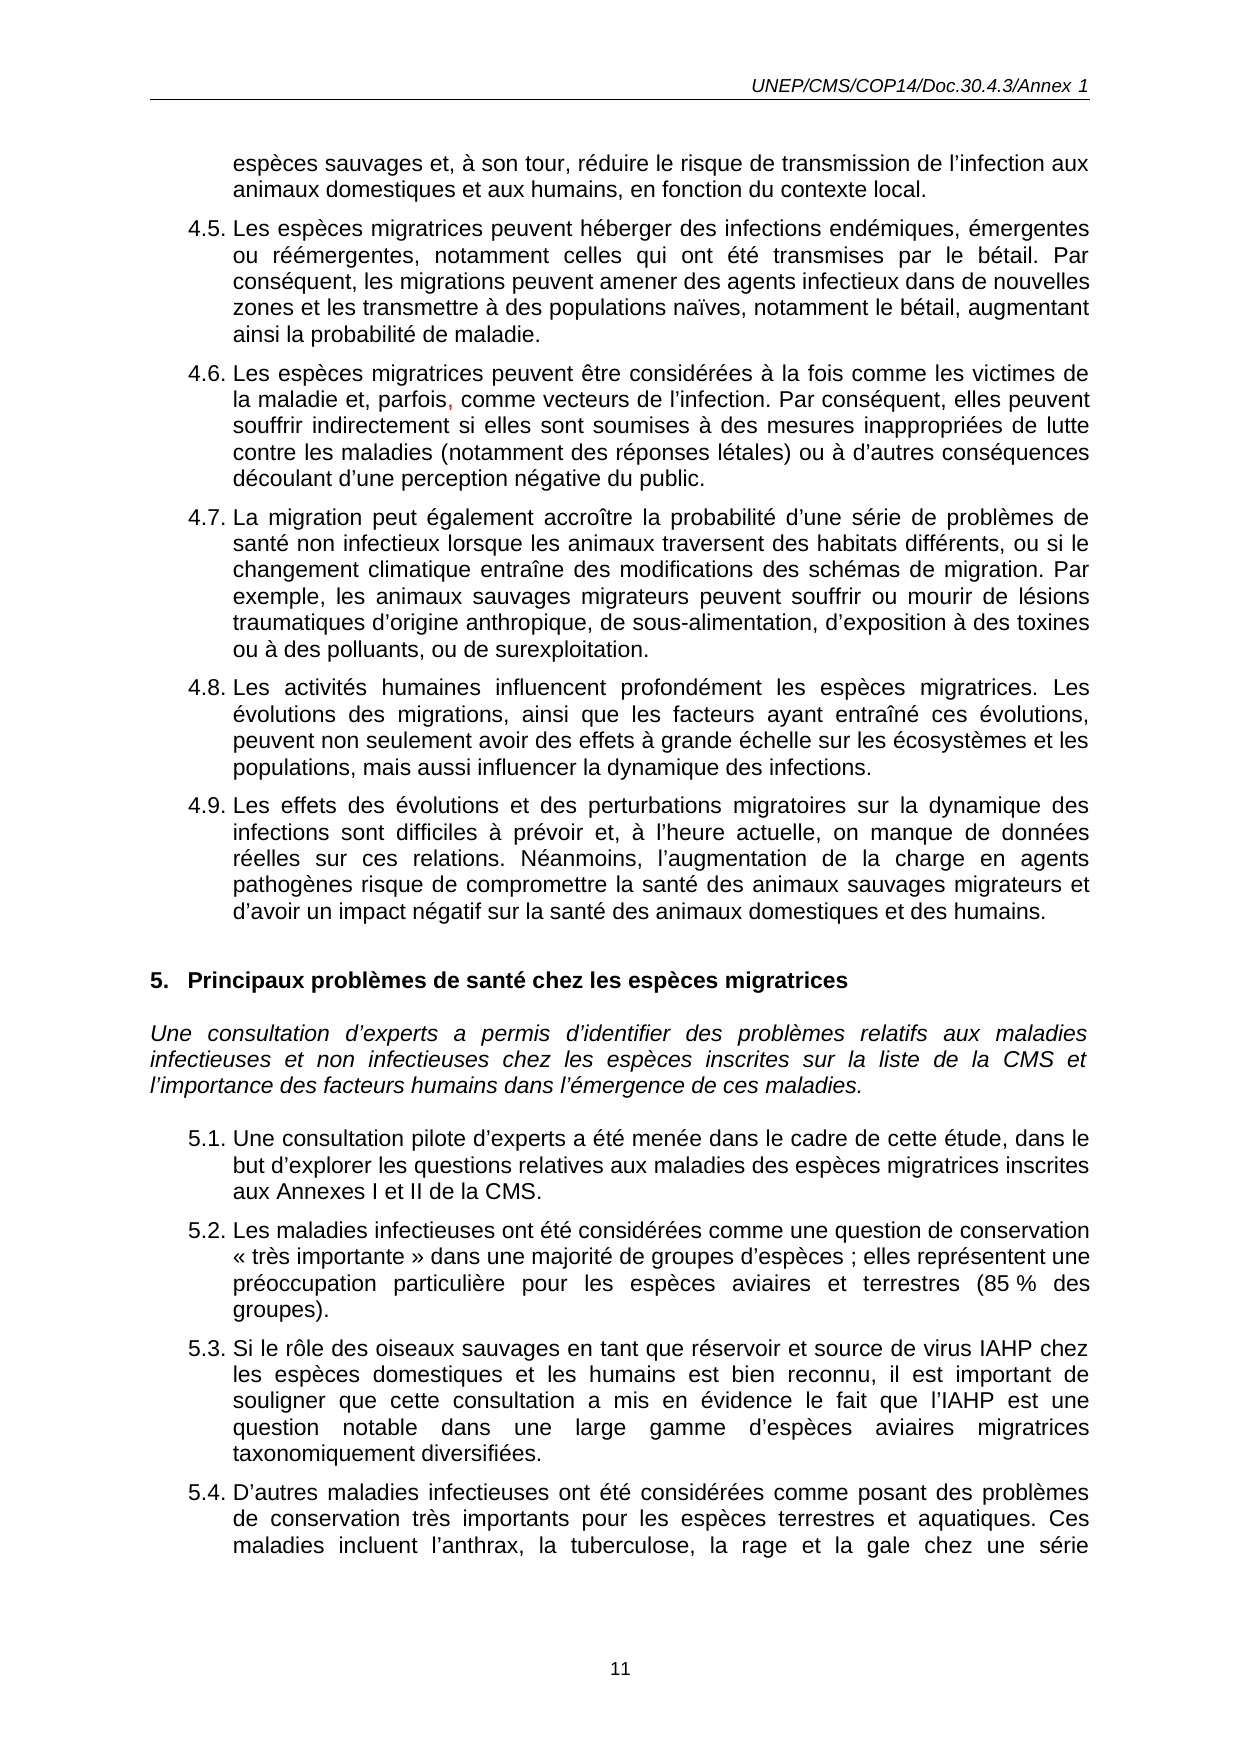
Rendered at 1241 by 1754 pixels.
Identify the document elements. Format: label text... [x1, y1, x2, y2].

list Les maladies infectieuses ont été considérées comme une question de conservation « très importante » dans une majorité de groupes d’espèces ; elles représentent une préoccupation particulière pour les espèces aviaires et terrestres (85 % des groupes). [188, 1217, 1090, 1322]
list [188, 1479, 1090, 1558]
list Principaux problèmes de santé chez les espèces migratrices [150, 967, 1090, 993]
list Les activités humaines influencent profondément les espèces migratrices. Les évolutions des migrations, ainsi que les facteurs ayant entraîné ces évolutions, peuvent non seulement avoir des effets à grande échelle sur les écosystèmes et les populations, mais aussi influencer la dynamique des infections. [188, 674, 1090, 780]
list Les espèces migratrices peuvent être considérées à la fois comme les victimes de la maladie et, parfois, comme vecteurs de l’infection. Par conséquent, elles peuvent souffrir indirectement si elles sont soumises à des mesures inappropriées de lutte contre les maladies (notamment des réponses létales) ou à d’autres conséquences découlant d’une perception négative du public. [188, 359, 1090, 491]
list Une consultation pilote d’experts a été menée dans le cadre de cette étude, dans le but d’explorer les questions relatives aux maladies des espèces migratrices inscrites aux Annexes I et II de la CMS. [188, 1125, 1090, 1204]
list La migration peut également accroître la probabilité d’une série de problèmes de santé non infectieux lorsque les animaux traversent des habitats différents, ou si le changement climatique entraîne des modifications des schémas de migration. Par exemple, les animaux sauvages migrateurs peuvent souffrir ou mourir de lésions traumatiques d’origine anthropique, de sous-alimentation, d’exposition à des toxines ou à des polluants, ou de surexploitation. [188, 504, 1090, 662]
list Les effets des évolutions et des perturbations migratoires sur la dynamique des infections sont difficiles à prévoir et, à l’heure actuelle, on manque de données réelles sur ces relations. Néanmoins, l’augmentation de la charge en agents pathogènes risque de compromettre la santé des animaux sauvages migrateurs et d’avoir un impact négatif sur la santé des animaux domestiques et des humains. [188, 792, 1090, 924]
text Une consultation d’experts a permis d’identifier des problèmes relatifs aux maladies infectieuses et non infectieuses chez les espèces inscrites sur la liste de la CMS et l’importance des facteurs humains dans l’émergence de ces maladies. [150, 1020, 1090, 1099]
list Si le rôle des oiseaux sauvages en tant que réservoir et source de virus IAHP chez les espèces domestiques et les humains est bien reconnu, il est important de souligner que cette consultation a mis en évidence le fait que l’IAHP est une question notable dans une large gamme d’espèces aviaires migratrices taxonomiquement diversifiées. [188, 1335, 1090, 1466]
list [188, 150, 1090, 203]
list Les espèces migratrices peuvent héberger des infections endémiques, émergentes ou réémergentes, notamment celles qui ont été transmises par le bétail. Par conséquent, les migrations peuvent amener des agents infectieux dans de nouvelles zones et les transmettre à des populations naïves, notamment le bétail, augmentant ainsi la probabilité de maladie. [188, 215, 1090, 347]
